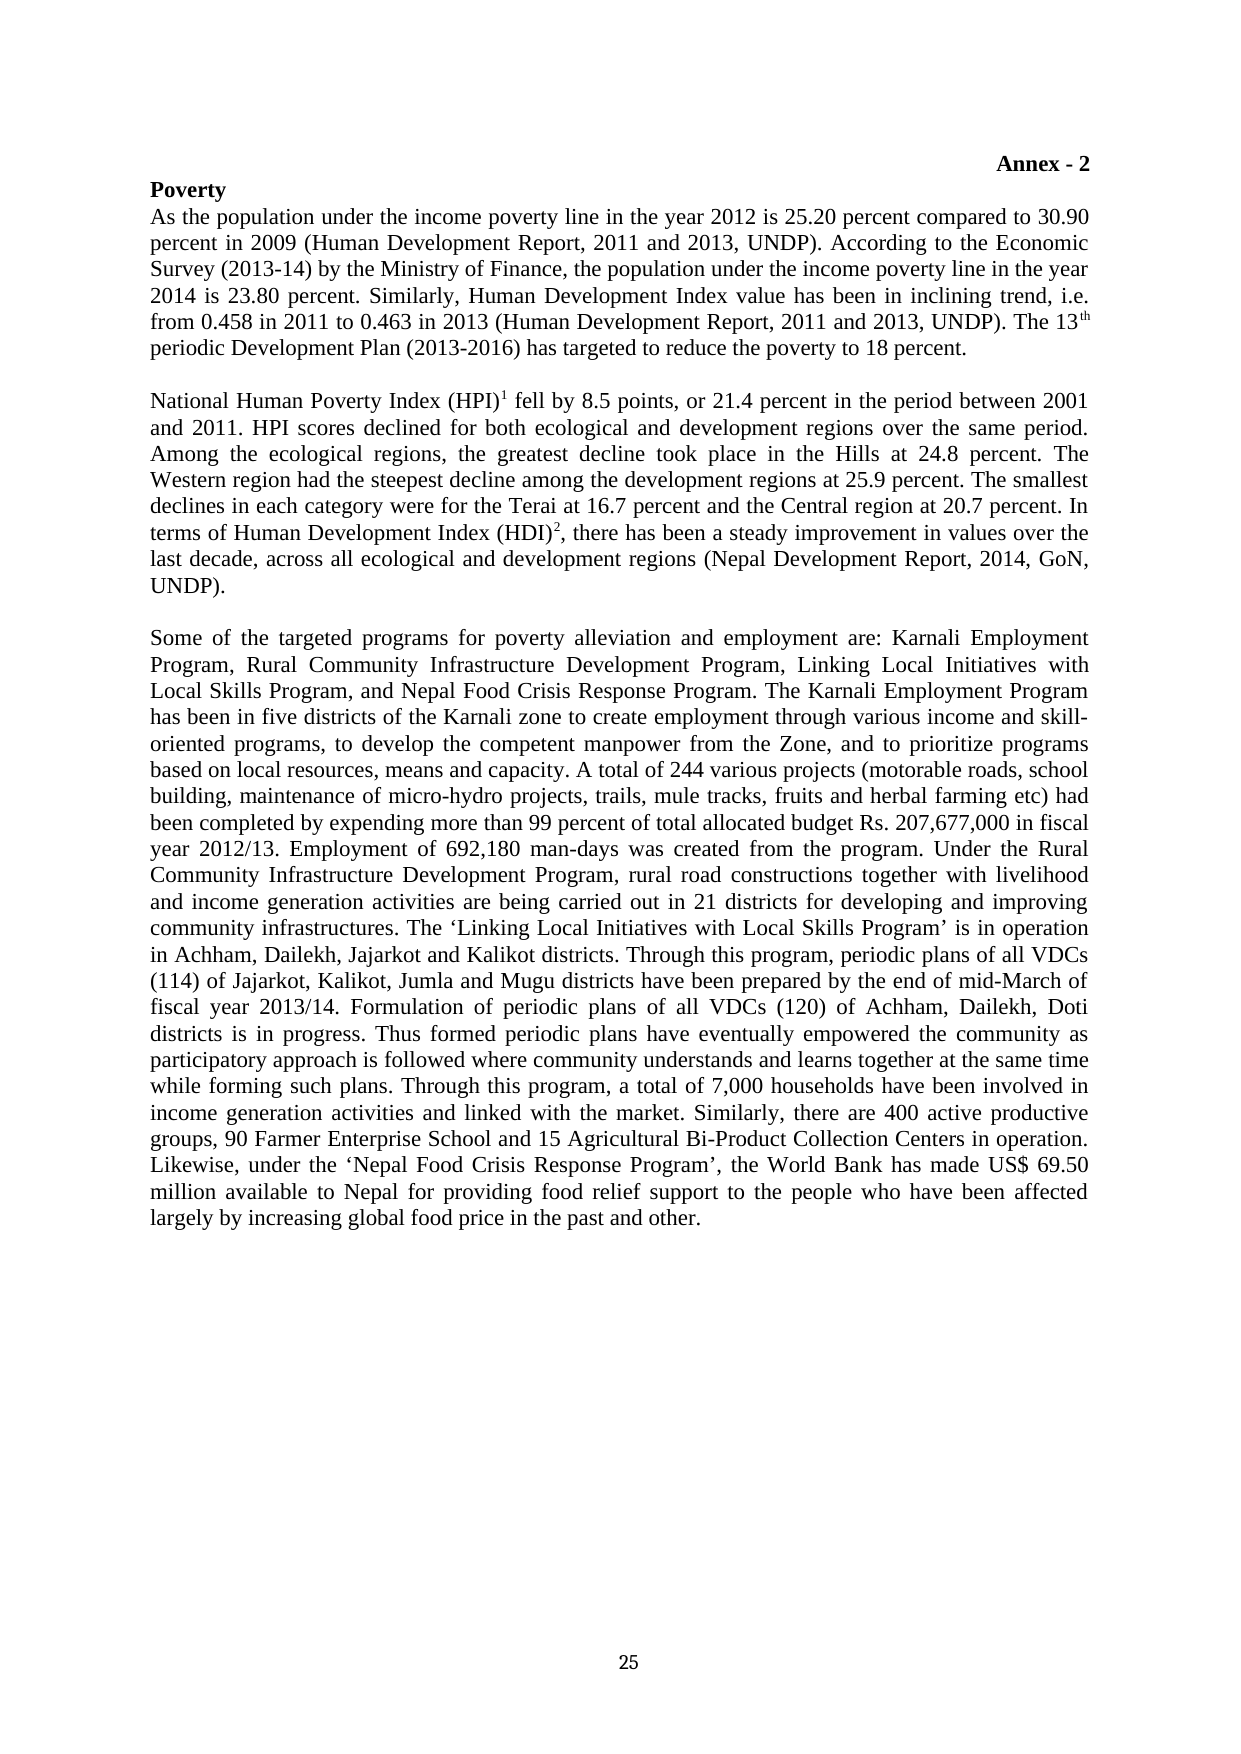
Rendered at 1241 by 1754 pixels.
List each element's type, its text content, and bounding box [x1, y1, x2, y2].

text As the population under the income poverty line in the year 2012 is 25.20 percent compared to 30.90 percent in 2009 (Human Development Report, 2011 and 2013, UNDP). According to the Economic Survey (2013-14) by the Ministry of Finance, the population under the income poverty line in the year 2014 is 23.80 percent. Similarly, Human Development Index value has been in inclining trend, i.e. from 0.458 in 2011 to 0.463 in 2013 (Human Development Report, 2011 and 2013, UNDP). The 13th periodic Development Plan (2013-2016) has targeted to reduce the poverty to 18 percent. [150, 203, 1090, 361]
text National Human Poverty Index (HPI) fell by 8.5 points, or 21.4 percent in the period between 2001 and 2011. HPI scores declined for both ecological and development regions over the same period. Among the ecological regions, the greatest decline took place in the Hills at 24.8 percent. The Western region had the steepest decline among the development regions at 25.9 percent. The smallest declines in each category were for the Terai at 16.7 percent and the Central region at 20.7 percent. In terms of Human Development Index (HDI), there has been a steady improvement in values over the last decade, across all ecological and development regions (Nepal Development Report, 2014, GoN, UNDP). [150, 387, 1090, 598]
text Some of the targeted programs for poverty alleviation and employment are: Karnali Employment Program, Rural Community Infrastructure Development Program, Linking Local Initiatives with Local Skills Program, and Nepal Food Crisis Response Program. The Karnali Employment Program has been in five districts of the Karnali zone to create employment through various income and skill-oriented programs, to develop the competent manpower from the Zone, and to prioritize programs based on local resources, means and capacity. A total of 244 various projects (motorable roads, school building, maintenance of micro-hydro projects, trails, mule tracks, fruits and herbal farming etc) had been completed by expending more than 99 percent of total allocated budget Rs. 207,677,000 in fiscal year 2012/13. Employment of 692,180 man-days was created from the program. Under the Rural Community Infrastructure Development Program, rural road constructions together with livelihood and income generation activities are being carried out in 21 districts for developing and improving community infrastructures. The ‘Linking Local Initiatives with Local Skills Program’ is in operation in Achham, Dailekh, Jajarkot and Kalikot districts. Through this program, periodic plans of all VDCs (114) of Jajarkot, Kalikot, Jumla and Mugu districts have been prepared by the end of mid-March of fiscal year 2013/14. Formulation of periodic plans of all VDCs (120) of Achham, Dailekh, Doti districts is in progress. Thus formed periodic plans have eventually empowered the community as participatory approach is followed where community understands and learns together at the same time while forming such plans. Through this program, a total of 7,000 households have been involved in income generation activities and linked with the market. Similarly, there are 400 active productive groups, 90 Farmer Enterprise School and 15 Agricultural Bi-Product Collection Centers in operation. Likewise, under the ‘Nepal Food Crisis Response Program’, the World Bank has made US$ 69.50 million available to Nepal for providing food relief support to the people who have been affected largely by increasing global food price in the past and other. [150, 624, 1090, 1231]
text Poverty [150, 176, 1090, 203]
text Annex - 2 [150, 150, 1090, 176]
